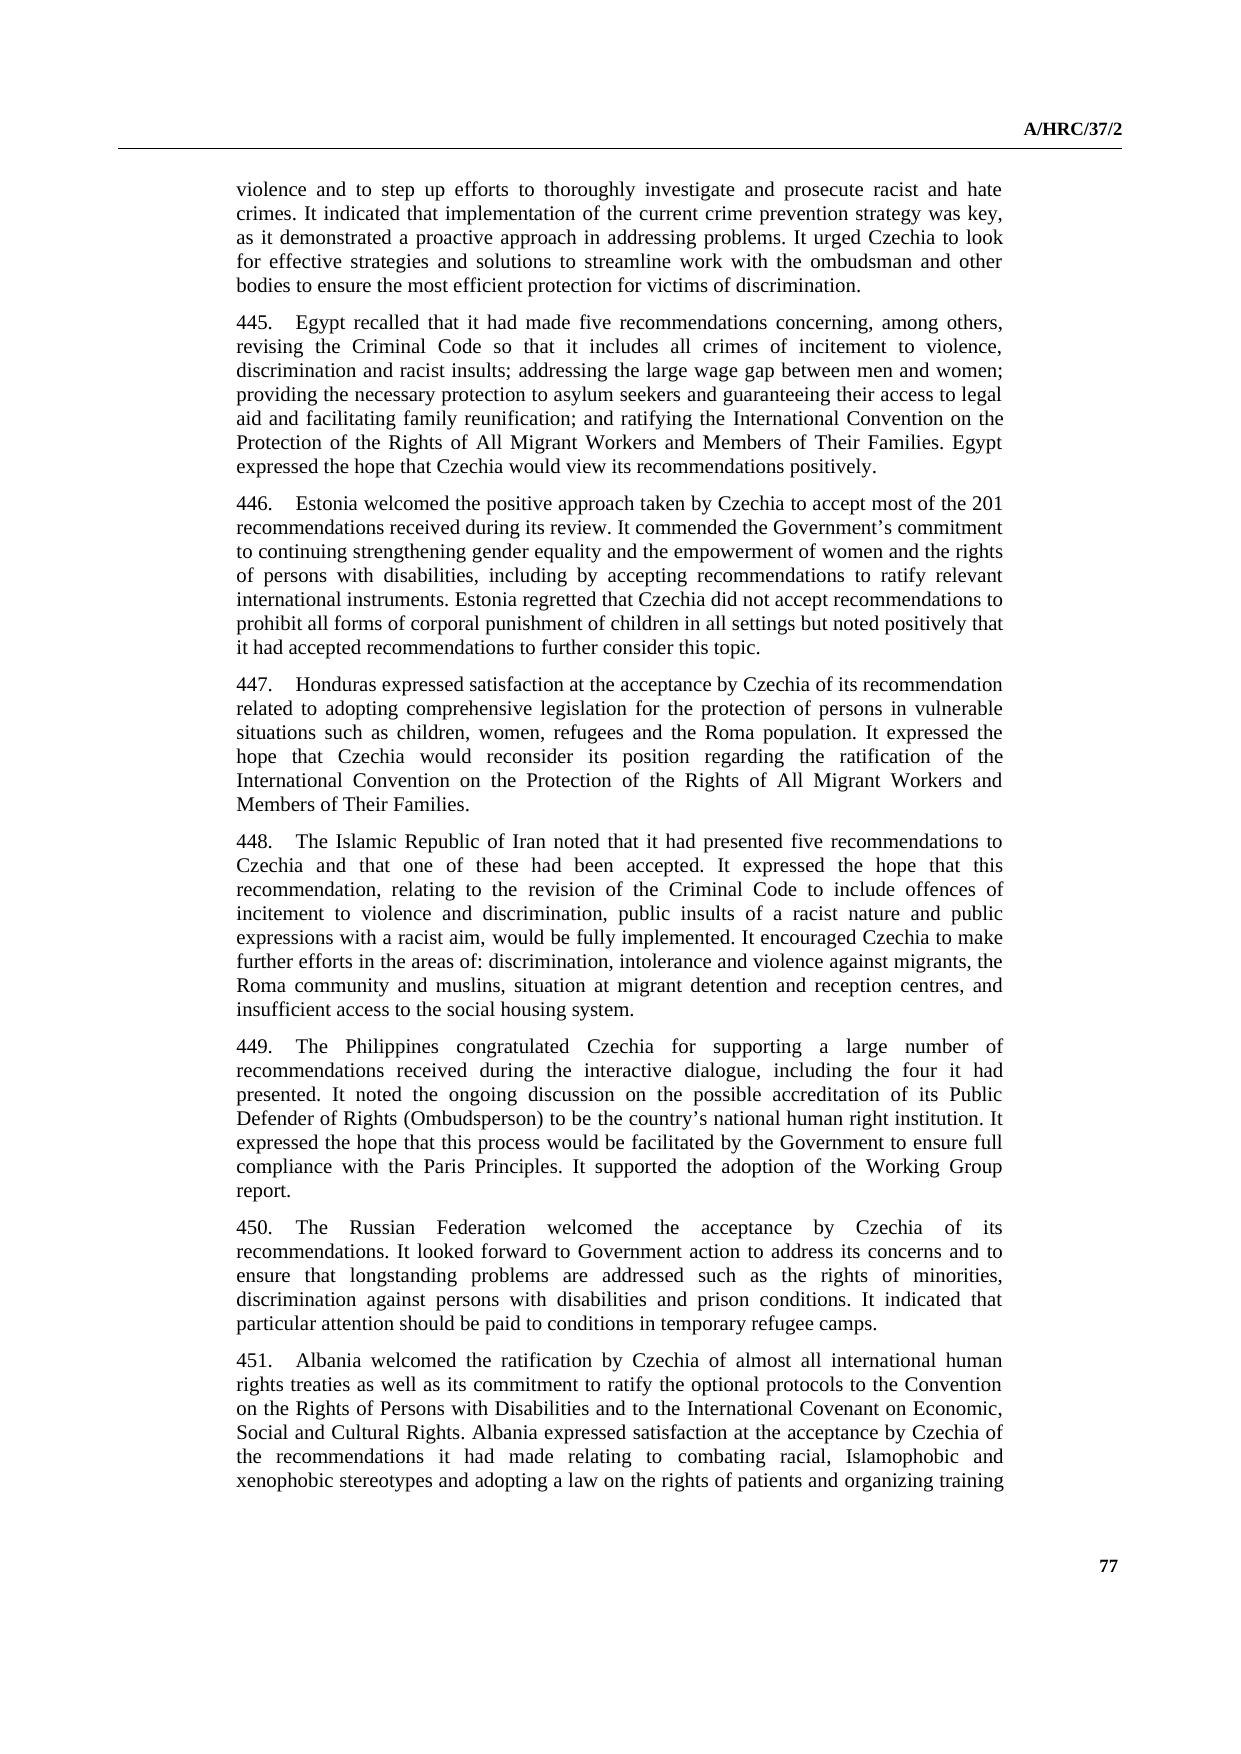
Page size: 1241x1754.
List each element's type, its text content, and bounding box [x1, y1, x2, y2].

text 449. The Philippines congratulated Czechia for supporting a large number of recommendations received during the interactive dialogue, including the four it had presented. It noted the ongoing discussion on the possible accreditation of its Public Defender of Rights (Ombudsperson) to be the country’s national human right institution. It expressed the hope that this process would be facilitated by the Government to ensure full compliance with the Paris Principles. It supported the adoption of the Working Group report. [236, 1034, 1004, 1202]
text 446. Estonia welcomed the positive approach taken by Czechia to accept most of the 201 recommendations received during its review. It commended the Government’s commitment to continuing strengthening gender equality and the empowerment of women and the rights of persons with disabilities, including by accepting recommendations to ratify relevant international instruments. Estonia regretted that Czechia did not accept recommendations to prohibit all forms of corporal punishment of children in all settings but noted positively that it had accepted recommendations to further consider this topic. [236, 491, 1004, 659]
text 450. The Russian Federation welcomed the acceptance by Czechia of its recommendations. It looked forward to Government action to address its concerns and to ensure that longstanding problems are addressed such as the rights of minorities, discrimination against persons with disabilities and prison conditions. It indicated that particular attention should be paid to conditions in temporary refugee camps. [236, 1215, 1004, 1335]
text 448. The Islamic Republic of Iran noted that it had presented five recommendations to Czechia and that one of these had been accepted. It expressed the hope that this recommendation, relating to the revision of the Criminal Code to include offences of incitement to violence and discrimination, public insults of a racist nature and public expressions with a racist aim, would be fully implemented. It encouraged Czechia to make further efforts in the areas of: discrimination, intolerance and violence against migrants, the Roma community and muslins, situation at migrant detention and reception centres, and insufficient access to the social housing system. [236, 829, 1004, 1021]
text 447. Honduras expressed satisfaction at the acceptance by Czechia of its recommendation related to adopting comprehensive legislation for the protection of persons in vulnerable situations such as children, women, refugees and the Roma population. It expressed the hope that Czechia would reconsider its position regarding the ratification of the International Convention on the Protection of the Rights of All Migrant Workers and Members of Their Families. [236, 672, 1004, 816]
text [236, 1347, 1004, 1492]
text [236, 177, 1004, 297]
text 445. Egypt recalled that it had made five recommendations concerning, among others, revising the Criminal Code so that it includes all crimes of incitement to violence, discrimination and racist insults; addressing the large wage gap between men and women; providing the necessary protection to asylum seekers and guaranteeing their access to legal aid and facilitating family reunification; and ratifying the International Convention on the Protection of the Rights of All Migrant Workers and Members of Their Families. Egypt expressed the hope that Czechia would view its recommendations positively. [236, 310, 1004, 478]
